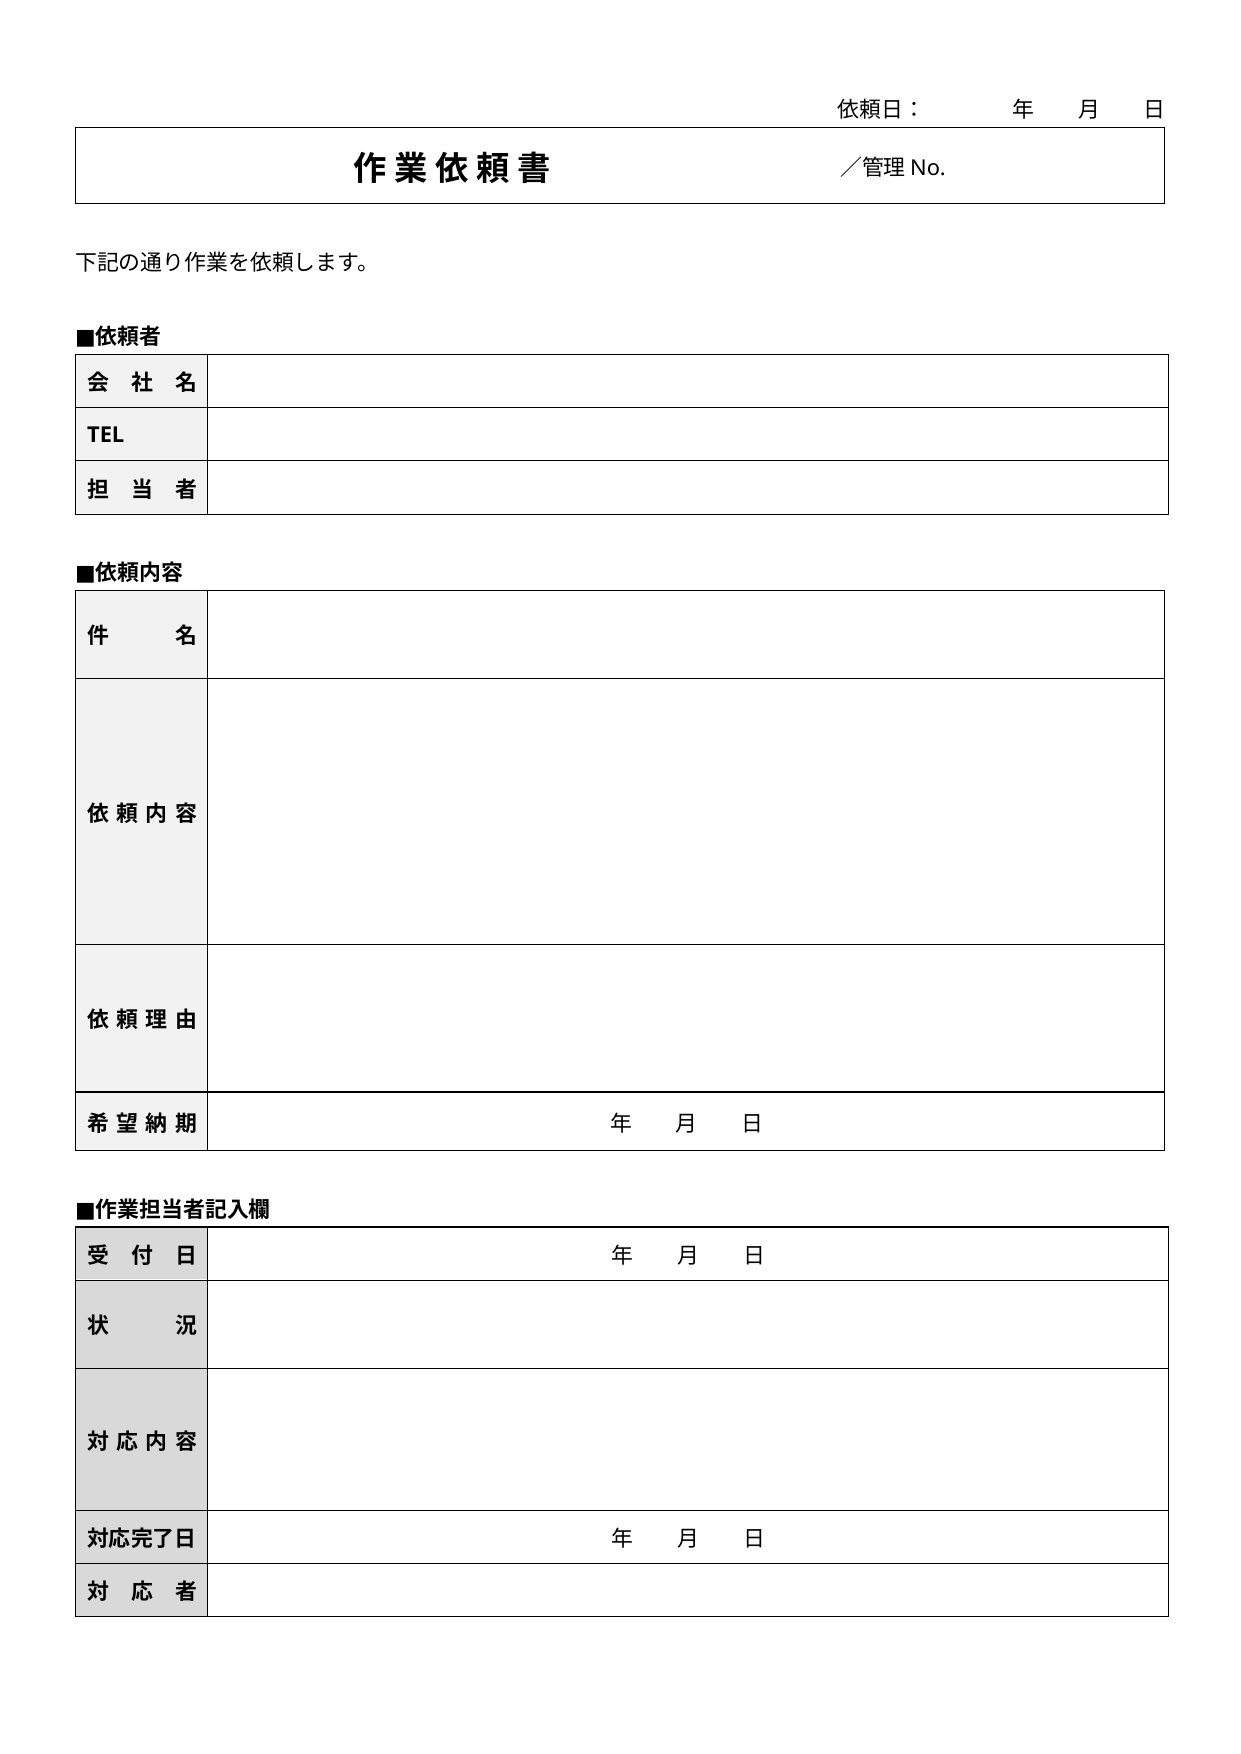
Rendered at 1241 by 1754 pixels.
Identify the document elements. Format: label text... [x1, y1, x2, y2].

table_cell [208, 1564, 1168, 1616]
table_cell [208, 679, 1164, 944]
text 下記の通り作業を依頼します。 [75, 242, 1165, 279]
table_cell 年 月 日 [208, 1511, 1168, 1563]
text 依頼日： 年 月 日 [75, 89, 1165, 127]
table_header [208, 591, 1164, 678]
table_cell 依頼理由 [76, 945, 207, 1091]
table_cell [208, 1369, 1168, 1510]
table_cell 年 月 日 [208, 1093, 1164, 1150]
table_cell [208, 408, 1168, 460]
table_cell 対応完了日 [76, 1511, 207, 1563]
table_header 受付日 [76, 1228, 207, 1279]
table_cell 状況 [76, 1281, 207, 1368]
table_header 作 業 依 頼 書 [76, 128, 829, 203]
table_cell 依頼内容 [76, 679, 207, 944]
table_cell 担当者 [76, 461, 207, 513]
table_cell 対応者 [76, 1564, 207, 1616]
table_cell 希望納期 [76, 1093, 207, 1150]
table_header ／管理No. [829, 128, 961, 203]
table_cell [208, 945, 1164, 1091]
table_header [961, 128, 1164, 203]
table_header 会社名 [76, 355, 207, 407]
table_header 年 月 日 [208, 1228, 1168, 1279]
text ■依頼内容 [75, 552, 1165, 589]
table_cell 対応内容 [76, 1369, 207, 1510]
text ■作業担当者記入欄 [75, 1189, 1165, 1226]
table_cell [208, 1281, 1168, 1368]
text ■依頼者 [75, 317, 1165, 354]
table_cell [208, 461, 1168, 513]
table_header 件名 [76, 591, 207, 678]
table_header [208, 355, 1168, 407]
table_cell TEL [76, 408, 207, 460]
